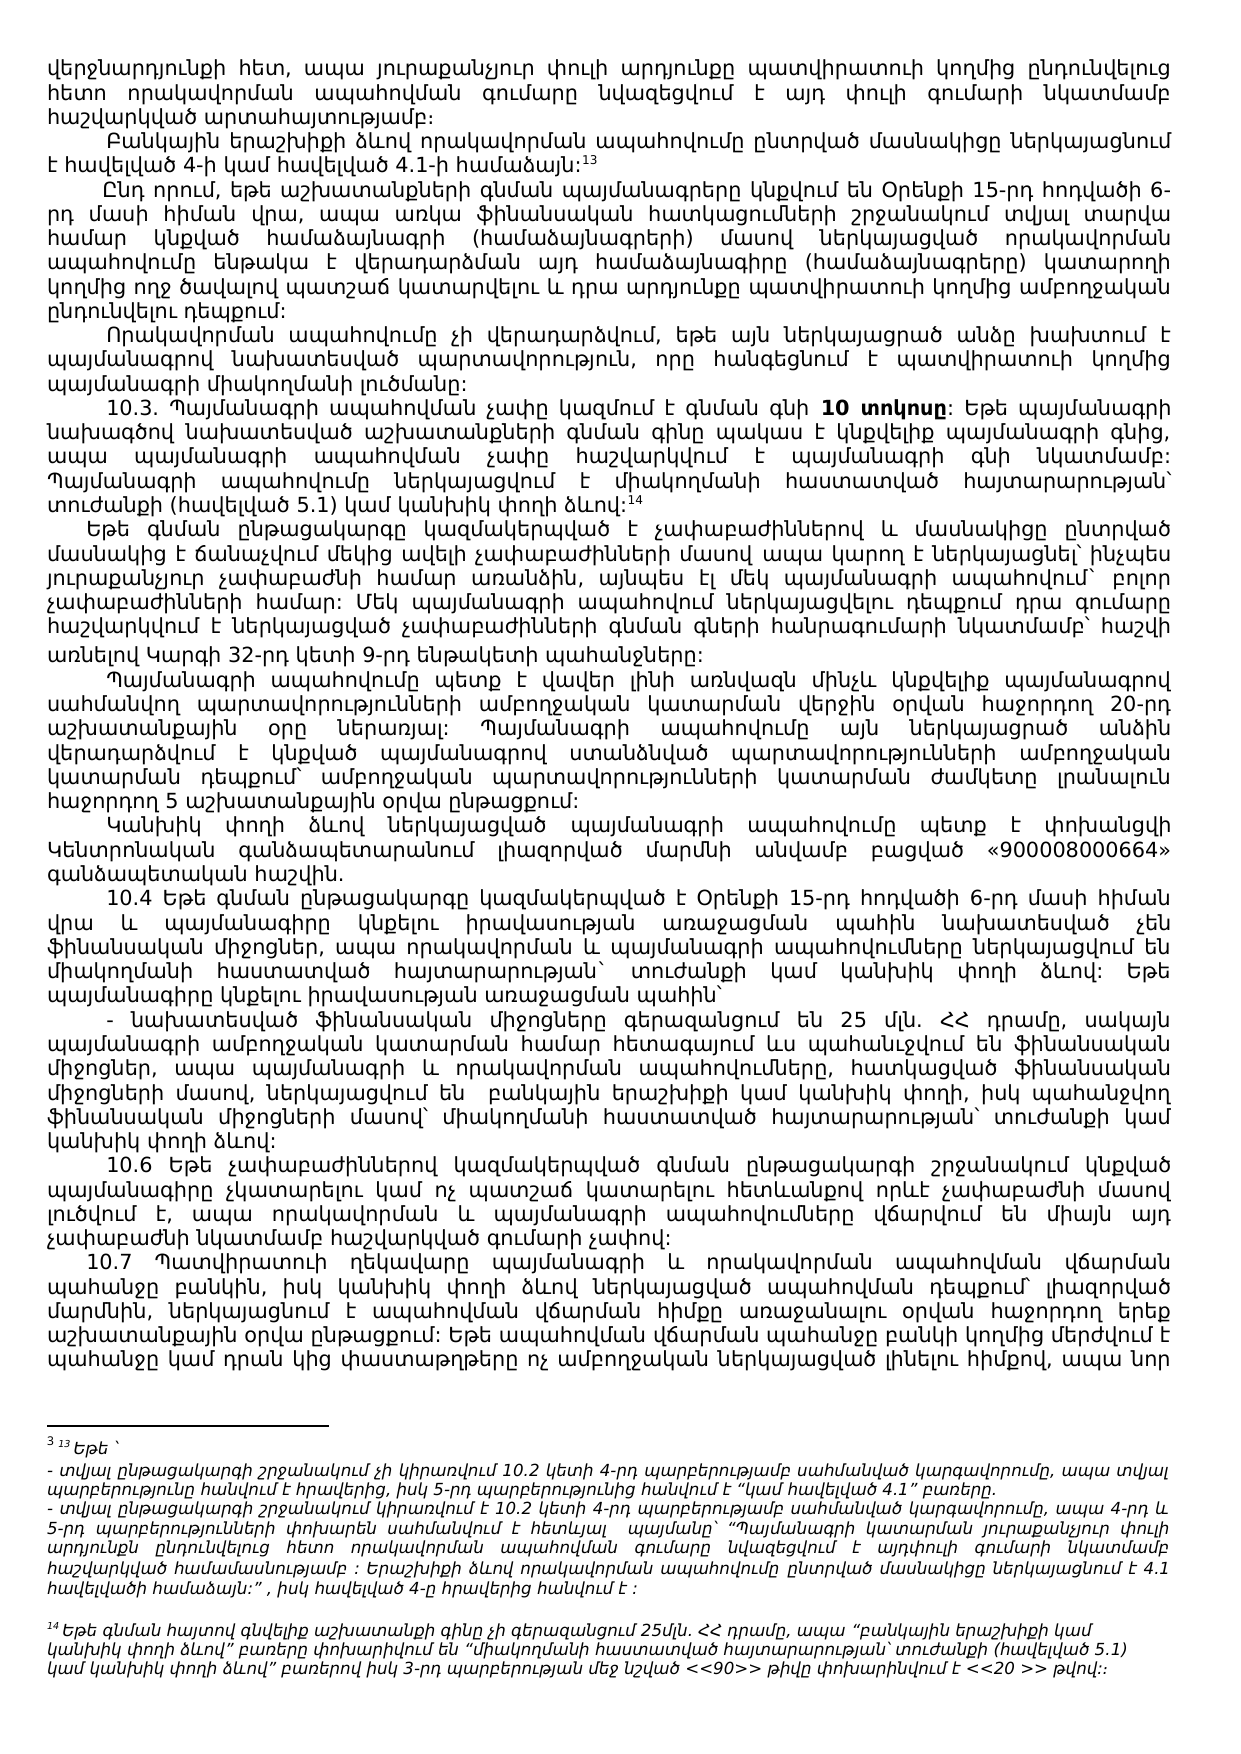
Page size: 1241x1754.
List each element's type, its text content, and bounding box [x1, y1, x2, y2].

text Բանկային երաշխիքի ձևով որակավորման ապահովումը ընտրված մասնակիցը ներկայացնում է հավելված 4-ի կամ հավելված 4.1-ի համաձայն:13 [47, 129, 1172, 178]
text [47, 1250, 1172, 1372]
text 10.4 Եթե գնման ընթացակարգը կազմակերպված է Օրենքի 15-րդ հոդվածի 6-րդ մասի հիման վրա և պայմանագիրը կնքելու իրավասության առաջացման պահին նախատեսված չեն ֆինանսական միջոցներ, ապա որակավորման և պայմանագրի ապահովումները ներկայացվում են միակողմանի հաստատված հայտարարության` տուժանքի կամ կանխիկ փողի ձևով: Եթե պայմանագիրը կնքելու իրավասության առաջացման պահին՝ [47, 886, 1172, 1008]
text Կանխիկ փողի ձևով ներկայացված պայմանագրի ապահովումը պետք է փոխանցվի Կենտրոնական գանձապետարանում լիազորված մարմնի անվամբ բացված «900008000664» գանձապետական հաշվին. [47, 813, 1172, 886]
text Եթե գնման ընթացակարգը կազմակերպված է չափաբաժիններով և մասնակիցը ընտրված մասնակից է ճանաչվում մեկից ավելի չափաբաժինների մասով ապա կարող է ներկայացնել՝ ինչպես յուրաքանչյուր չափաբաժնի համար առանձին, այնպես էլ մեկ պայմանագրի ապահովում` բոլոր չափաբաժինների համար: Մեկ պայմանագրի ապահովում ներկայացվելու դեպքում դրա գումարը հաշվարկվում է ներկայացված չափաբաժինների գնման գների հանրագումարի նկատմամբ՝ հաշվի առնելով Կարգի 32-րդ կետի 9-րդ ենթակետի պահանջները: [47, 517, 1172, 668]
text Որակավորման ապահովումը չի վերադարձվում, եթե այն ներկայացրած անձը խախտում է պայմանագրով նախատեսված պարտավորություն, որը հանգեցնում է պատվիրատուի կողմից պայմանագրի միակողմանի լուծմանը: [47, 323, 1172, 396]
text Պայմանագրի ապահովումը պետք է վավեր լինի առնվազն մինչև կնքվելիք պայմանագրով սահմանվող պարտավորությունների ամբողջական կատարման վերջին օրվան հաջորդող 20-րդ աշխատանքային օրը ներառյալ: Պայմանագրի ապահովումը այն ներկայացրած անձին վերադարձվում է կնքված պայմանագրով ստանձնված պարտավորությունների ամբողջական կատարման դեպքում՝ ամբողջական պարտավորությունների կատարման ժամկետը լրանալուն հաջորդող 5 աշխատանքային օրվա ընթացքում: [47, 668, 1172, 813]
text - նախատեսված ֆինանսական միջոցները գերազանցում են 25 մլն. ՀՀ դրամը, սակայն պայմանագրի ամբողջական կատարման համար հետագայում ևս պահանւջվում են ֆինանսական միջոցներ, ապա պայմանագրի և որակավորման ապահովումները, հատկացված ֆինանսական միջոցների մասով, ներկայացվում են բանկային երաշխիքի կամ կանխիկ փողի, իսկ պահանջվող ֆինանսական միջոցների մասով՝ միակողմանի հաստատված հայտարարության՝ տուժանքի կամ կանխիկ փողի ձևով: [47, 1008, 1172, 1153]
text 10.3. Պայմանագրի ապահովման չափը կազմում է գնման գնի 10 տոկոսը: Եթե պայմանագրի նախագծով նախատեսված աշխատանքների գնման գինը պակաս է կնքվելիք պայմանագրի գնից, ապա պայմանագրի ապահովման չափը հաշվարկվում է պայմանագրի գնի նկատմամբ: Պայմանագրի ապահովումը ներկայացվում է միակողմանի հաստատված հայտարարության՝ տուժանքի (հավելված 5.1) կամ կանխիկ փողի ձևով:14 [47, 396, 1172, 517]
text 10.6 Եթե չափաբաժիններով կազմակերպված գնման ընթացակարգի շրջանակում կնքված պայմանագիրը չկատարելու կամ ոչ պատշաճ կատարելու հետևանքով որևէ չափաբաժնի մասով լուծվում է, ապա որակավորման և պայմանագրի ապահովումները վճարվում են միայն այդ չափաբաժնի նկատմամբ հաշվարկված գումարի չափով: [47, 1153, 1172, 1250]
text Ընդ որում, եթե աշխատանքների գնման պայմանագրերը կնքվում են Օրենքի 15-րդ հոդվածի 6-րդ մասի հիման վրա, ապա առկա ֆինանսական հատկացումների շրջանակում տվյալ տարվա համար կնքված համաձայնագրի (համաձայնագրերի) մասով ներկայացված որակավորման ապահովումը ենթակա է վերադարձման այդ համաձայնագիրը (համաձայնագրերը) կատարողի կողմից ողջ ծավալով պատշաճ կատարվելու և դրա արդյունքը պատվիրատուի կողմից ամբողջական ընդունվելու դեպքում: [47, 178, 1172, 323]
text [47, 56, 1172, 129]
